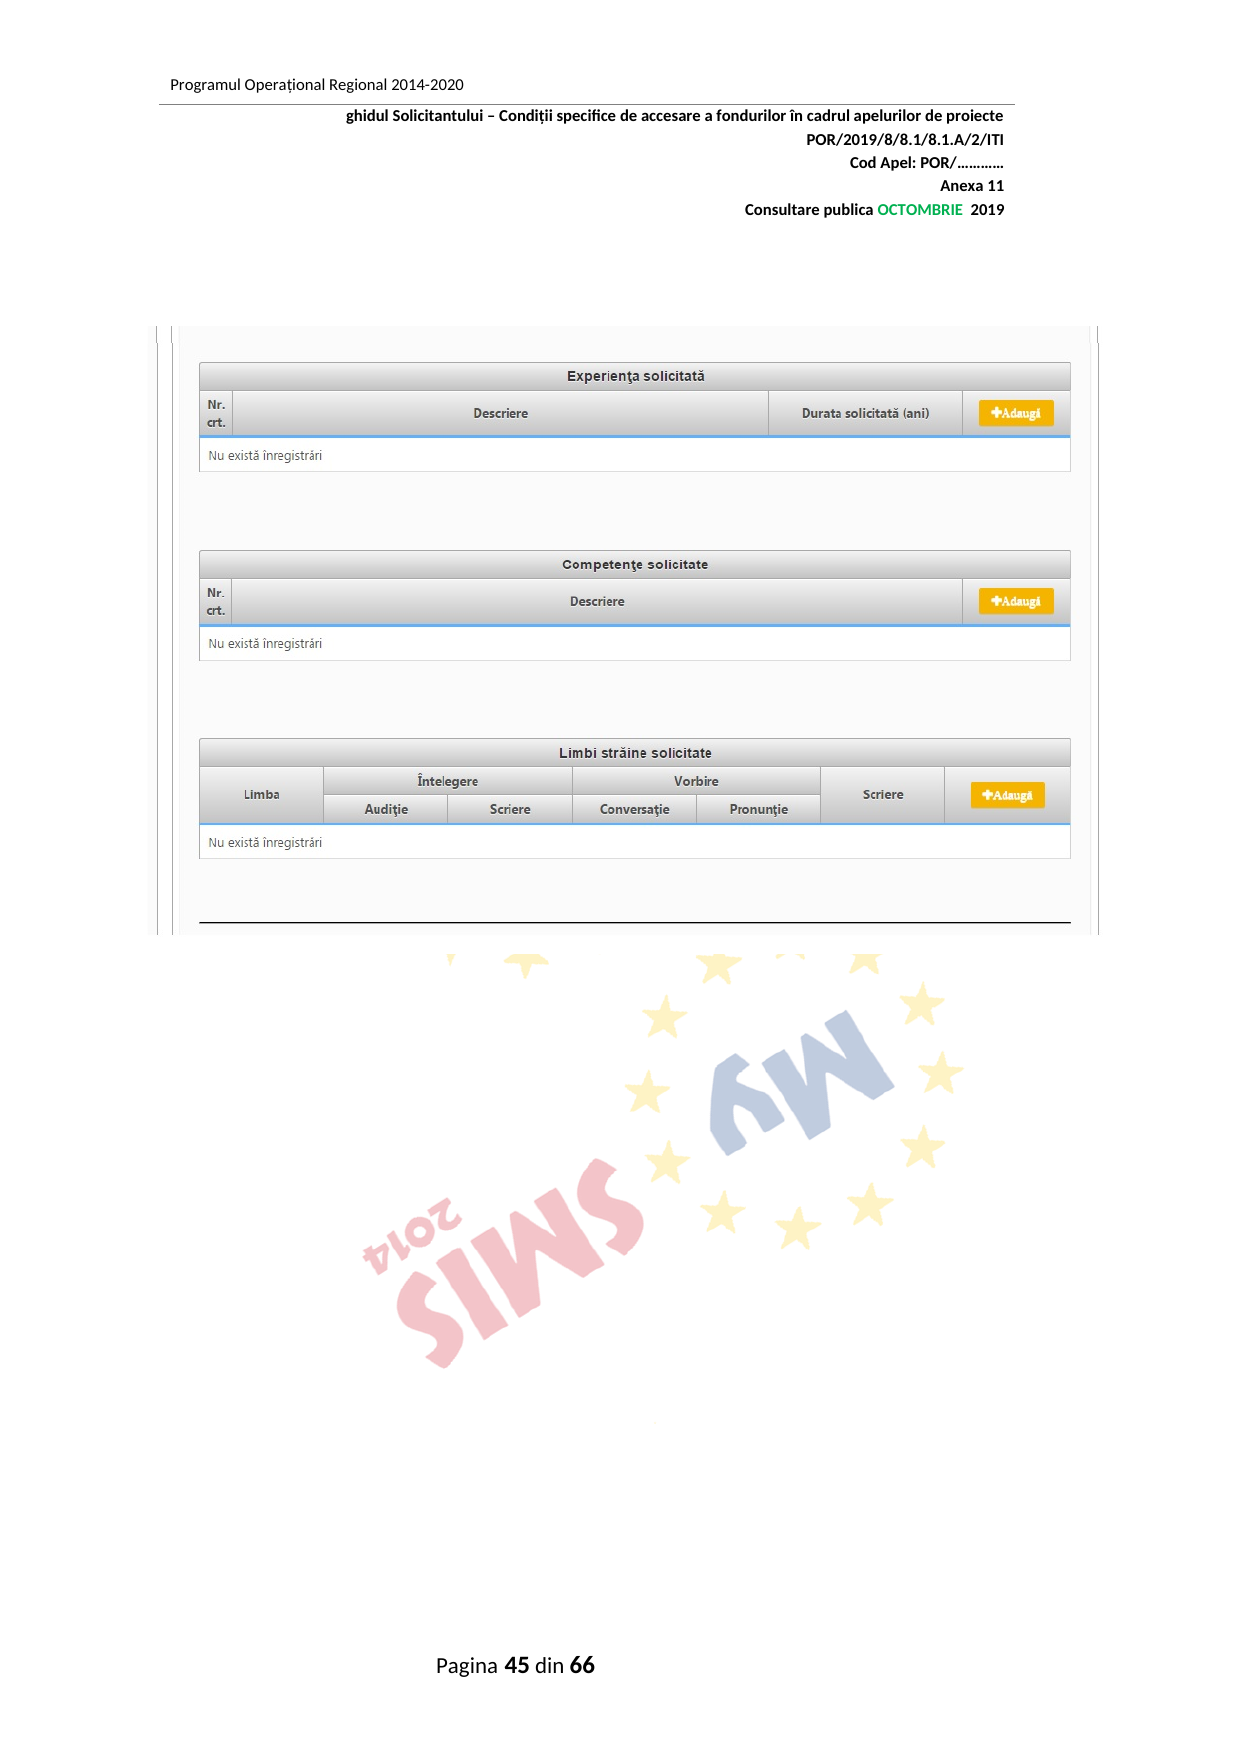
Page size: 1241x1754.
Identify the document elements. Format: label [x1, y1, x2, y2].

picture [147, 325, 1159, 1564]
